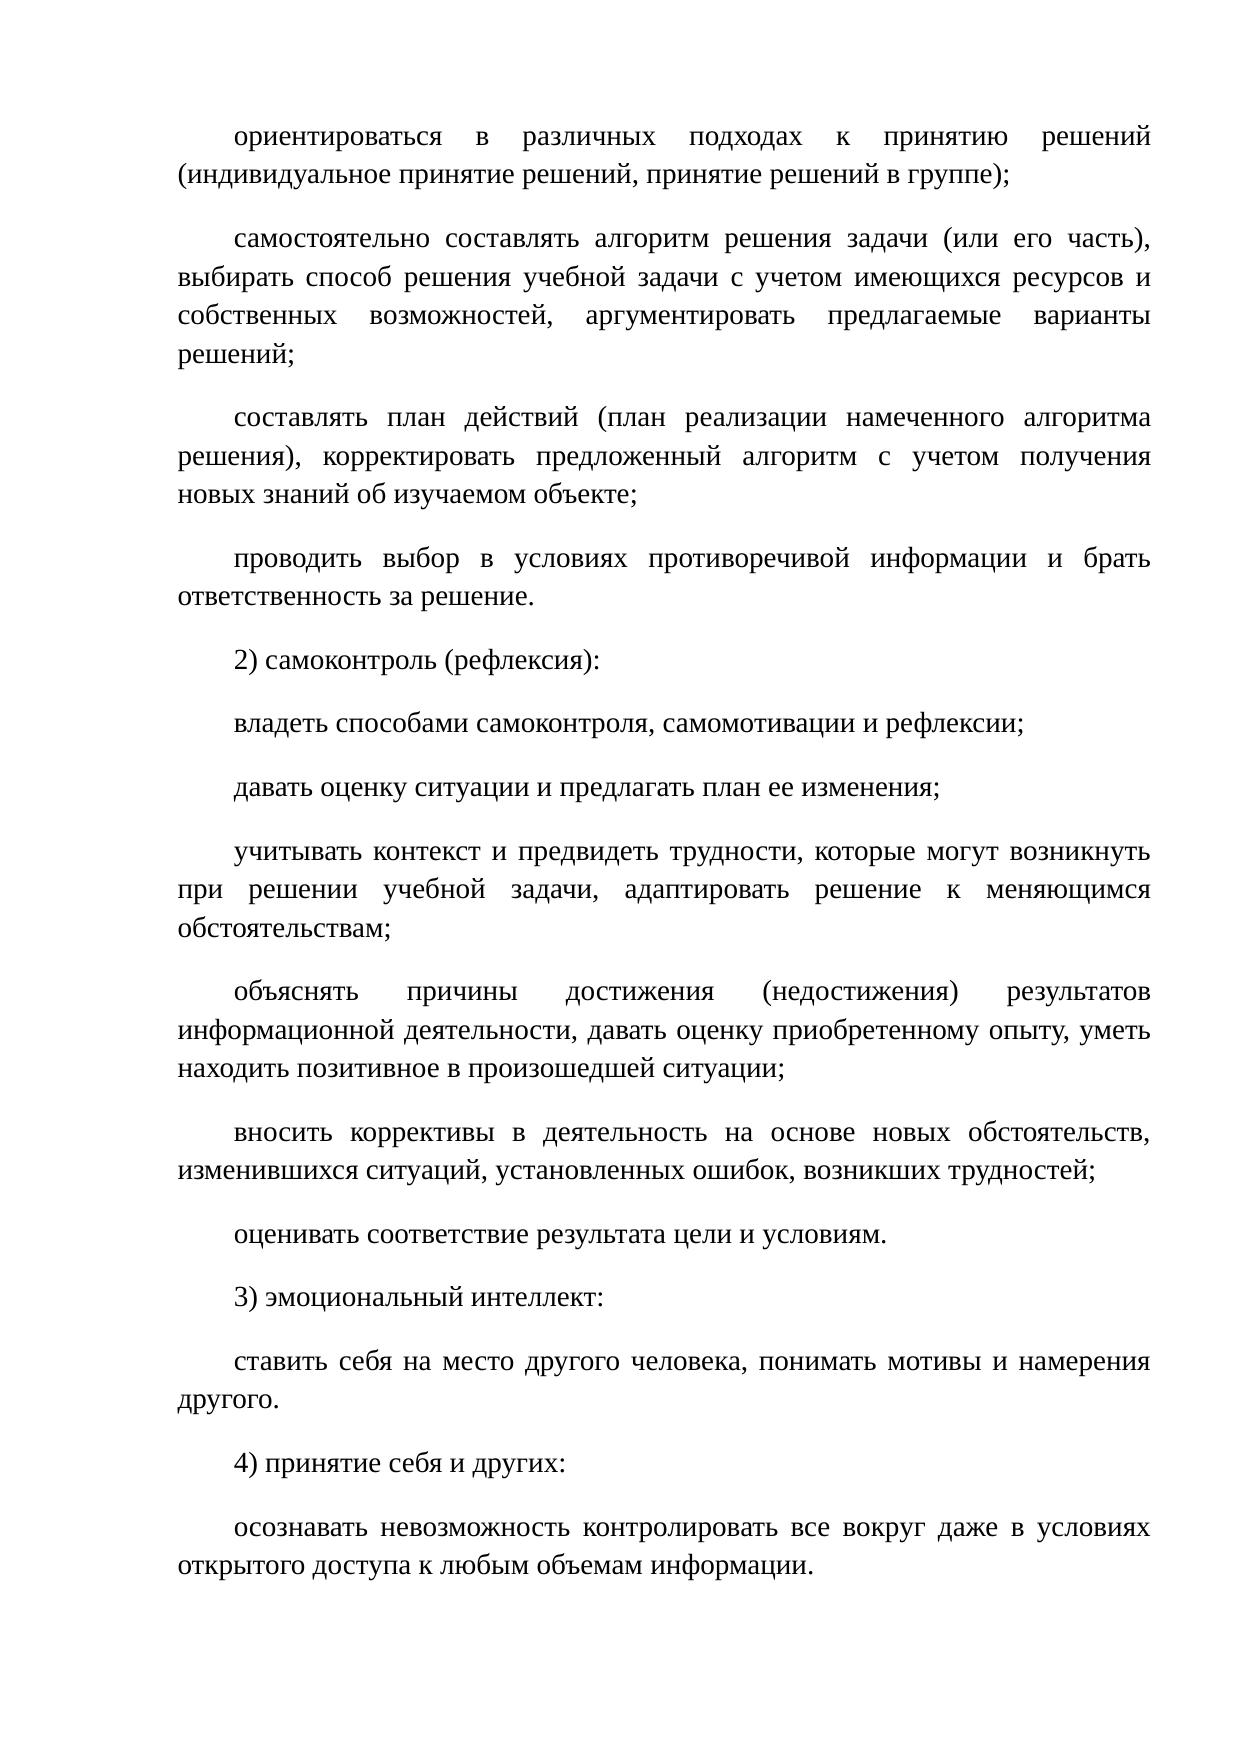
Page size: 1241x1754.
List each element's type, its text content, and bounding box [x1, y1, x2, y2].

text самостоятельно составлять алгоритм решения задачи (или его часть), выбирать способ решения учебной задачи с учетом имеющихся ресурсов и собственных возможностей, аргументировать предлагаемые варианты решений; [177, 220, 1152, 369]
text 3) эмоциональный интеллект: [177, 1279, 1152, 1313]
text составлять план действий (план реализации намеченного алгоритма решения), корректировать предложенный алгоритм с учетом получения новых знаний об изучаемом объекте; [177, 399, 1152, 510]
text оценивать соответствие результата цели и условиям. [177, 1216, 1152, 1249]
text 2) самоконтроль (рефлексия): [177, 642, 1152, 676]
text давать оценку ситуации и предлагать план ее изменения; [177, 769, 1152, 803]
text владеть способами самоконтроля, самомотивации и рефлексии; [177, 706, 1152, 739]
text ставить себя на место другого человека, понимать мотивы и намерения другого. [177, 1343, 1152, 1415]
text проводить выбор в условиях противоречивой информации и брать ответственность за решение. [177, 540, 1152, 612]
text ориентироваться в различных подходах к принятию решений (индивидуальное принятие решений, принятие решений в группе); [177, 118, 1152, 190]
text осознавать невозможность контролировать все вокруг даже в условиях открытого доступа к любым объемам информации. [177, 1509, 1152, 1581]
text объяснять причины достижения (недостижения) результатов информационной деятельности, давать оценку приобретенному опыту, уметь находить позитивное в произошедшей ситуации; [177, 973, 1152, 1084]
text 4) принятие себя и других: [177, 1445, 1152, 1479]
text учитывать контекст и предвидеть трудности, которые могут возникнуть при решении учебной задачи, адаптировать решение к меняющимся обстоятельствам; [177, 833, 1152, 943]
text вносить коррективы в деятельность на основе новых обстоятельств, изменившихся ситуаций, установленных ошибок, возникших трудностей; [177, 1114, 1152, 1186]
